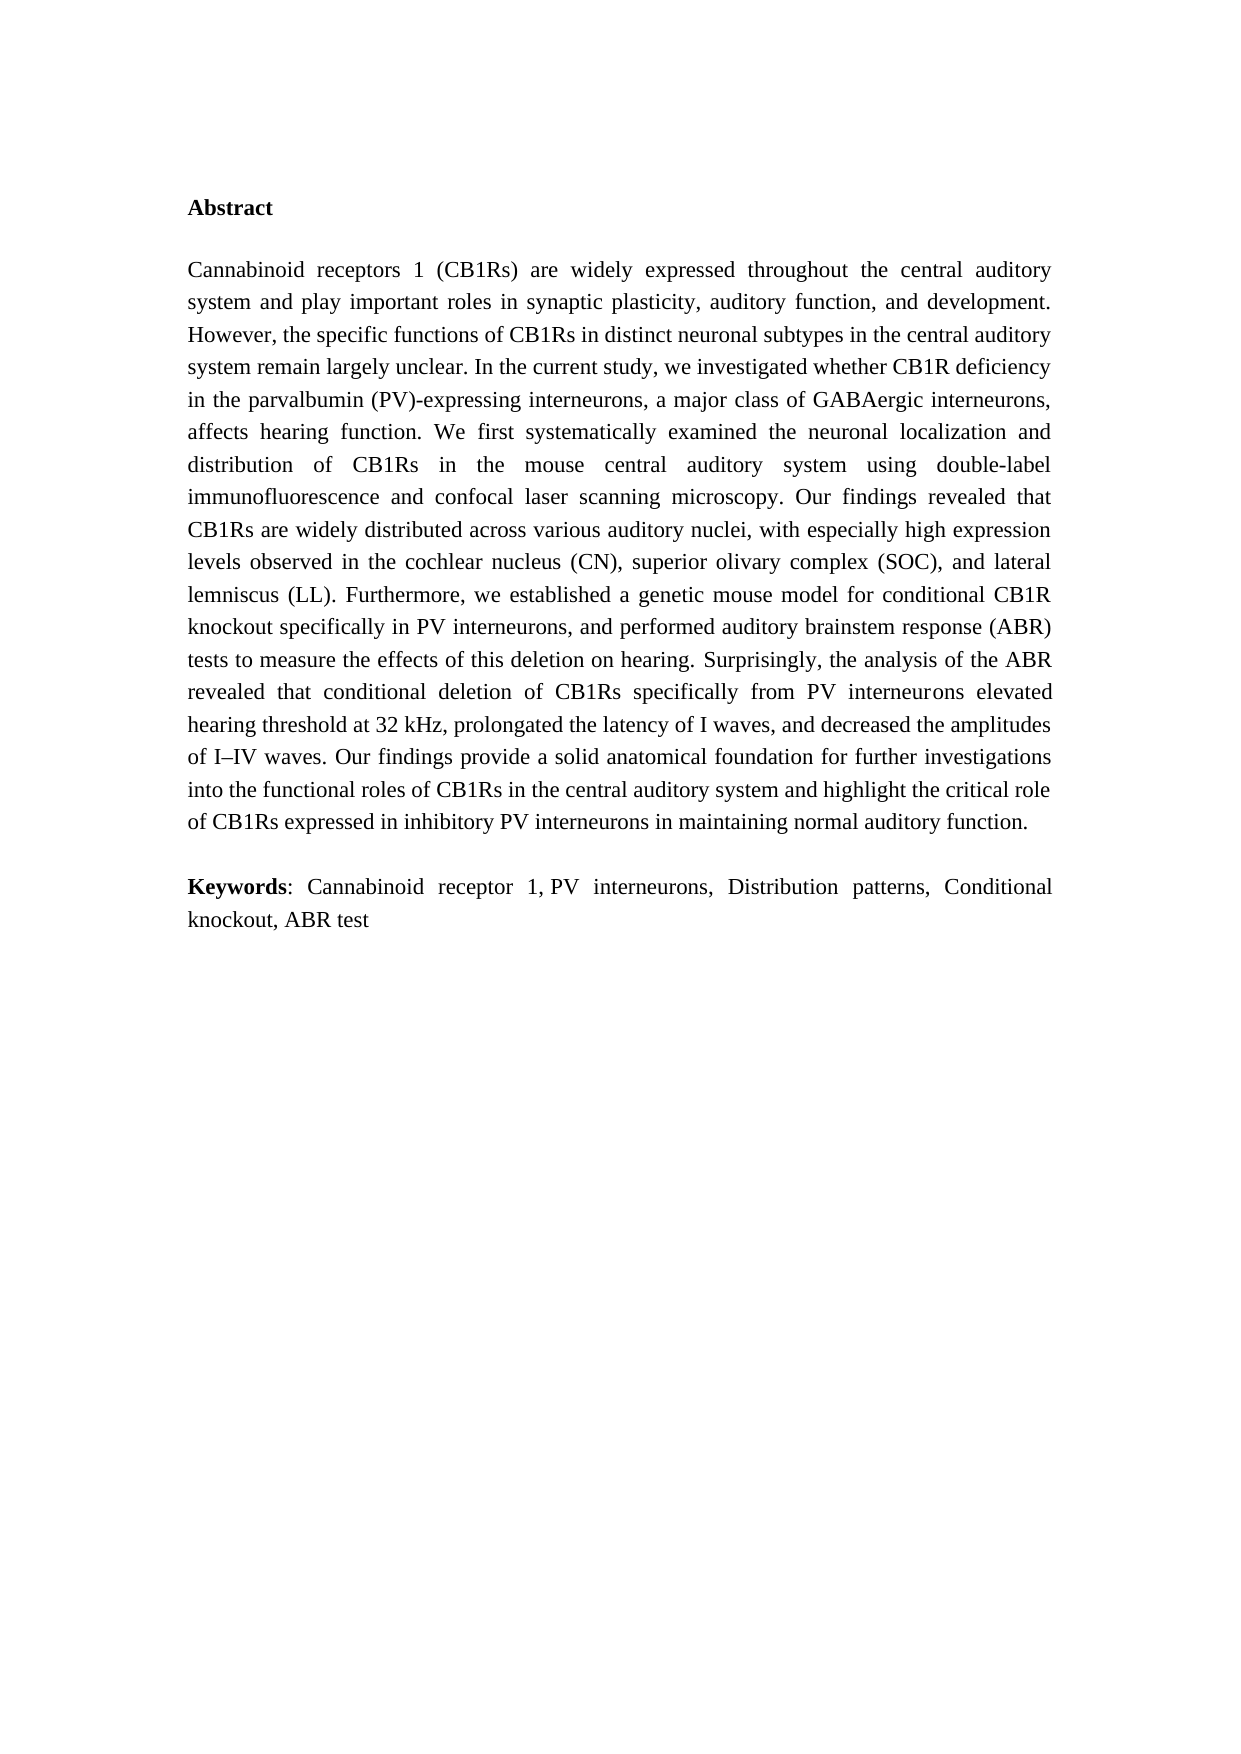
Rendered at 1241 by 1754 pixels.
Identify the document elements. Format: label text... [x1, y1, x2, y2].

text Cannabinoid receptors 1 (CB1Rs) are widely expressed throughout the central auditory system and play important roles in synaptic plasticity, auditory function, and development. However, the specific functions of CB1Rs in distinct neuronal subtypes in the central auditory system remain largely unclear. In the current study, we investigated whether CB1R deficiency in the parvalbumin (PV)-expressing interneurons, a major class of GABAergic interneurons, affects hearing function. We first systematically examined the neuronal localization and distribution of CB1Rs in the mouse central auditory system using double-label immunofluorescence and confocal laser scanning microscopy. Our findings revealed that CB1Rs are widely distributed across various auditory nuclei, with especially high expression levels observed in the cochlear nucleus (CN), superior olivary complex (SOC), and lateral lemniscus (LL). Furthermore, we established a genetic mouse model for conditional CB1R knockout specifically in PV interneurons, and performed auditory brainstem response (ABR) tests to measure the effects of this deletion on hearing. Surprisingly, the analysis of the ABR revealed that conditional deletion of CB1Rs specifically from PV interneurons elevated hearing threshold at 32 kHz, prolongated the latency of I waves, and decreased the amplitudes of I–IV waves. Our findings provide a solid anatomical foundation for further investigations into the functional roles of CB1Rs in the central auditory system and highlight the critical role of CB1Rs expressed in inhibitory PV interneurons in maintaining normal auditory function. [187, 253, 1053, 838]
text Abstract [187, 191, 1053, 224]
text Keywords: Cannabinoid receptor 1, PV interneurons, Distribution patterns, Conditional knockout, ABR test [187, 870, 1053, 935]
